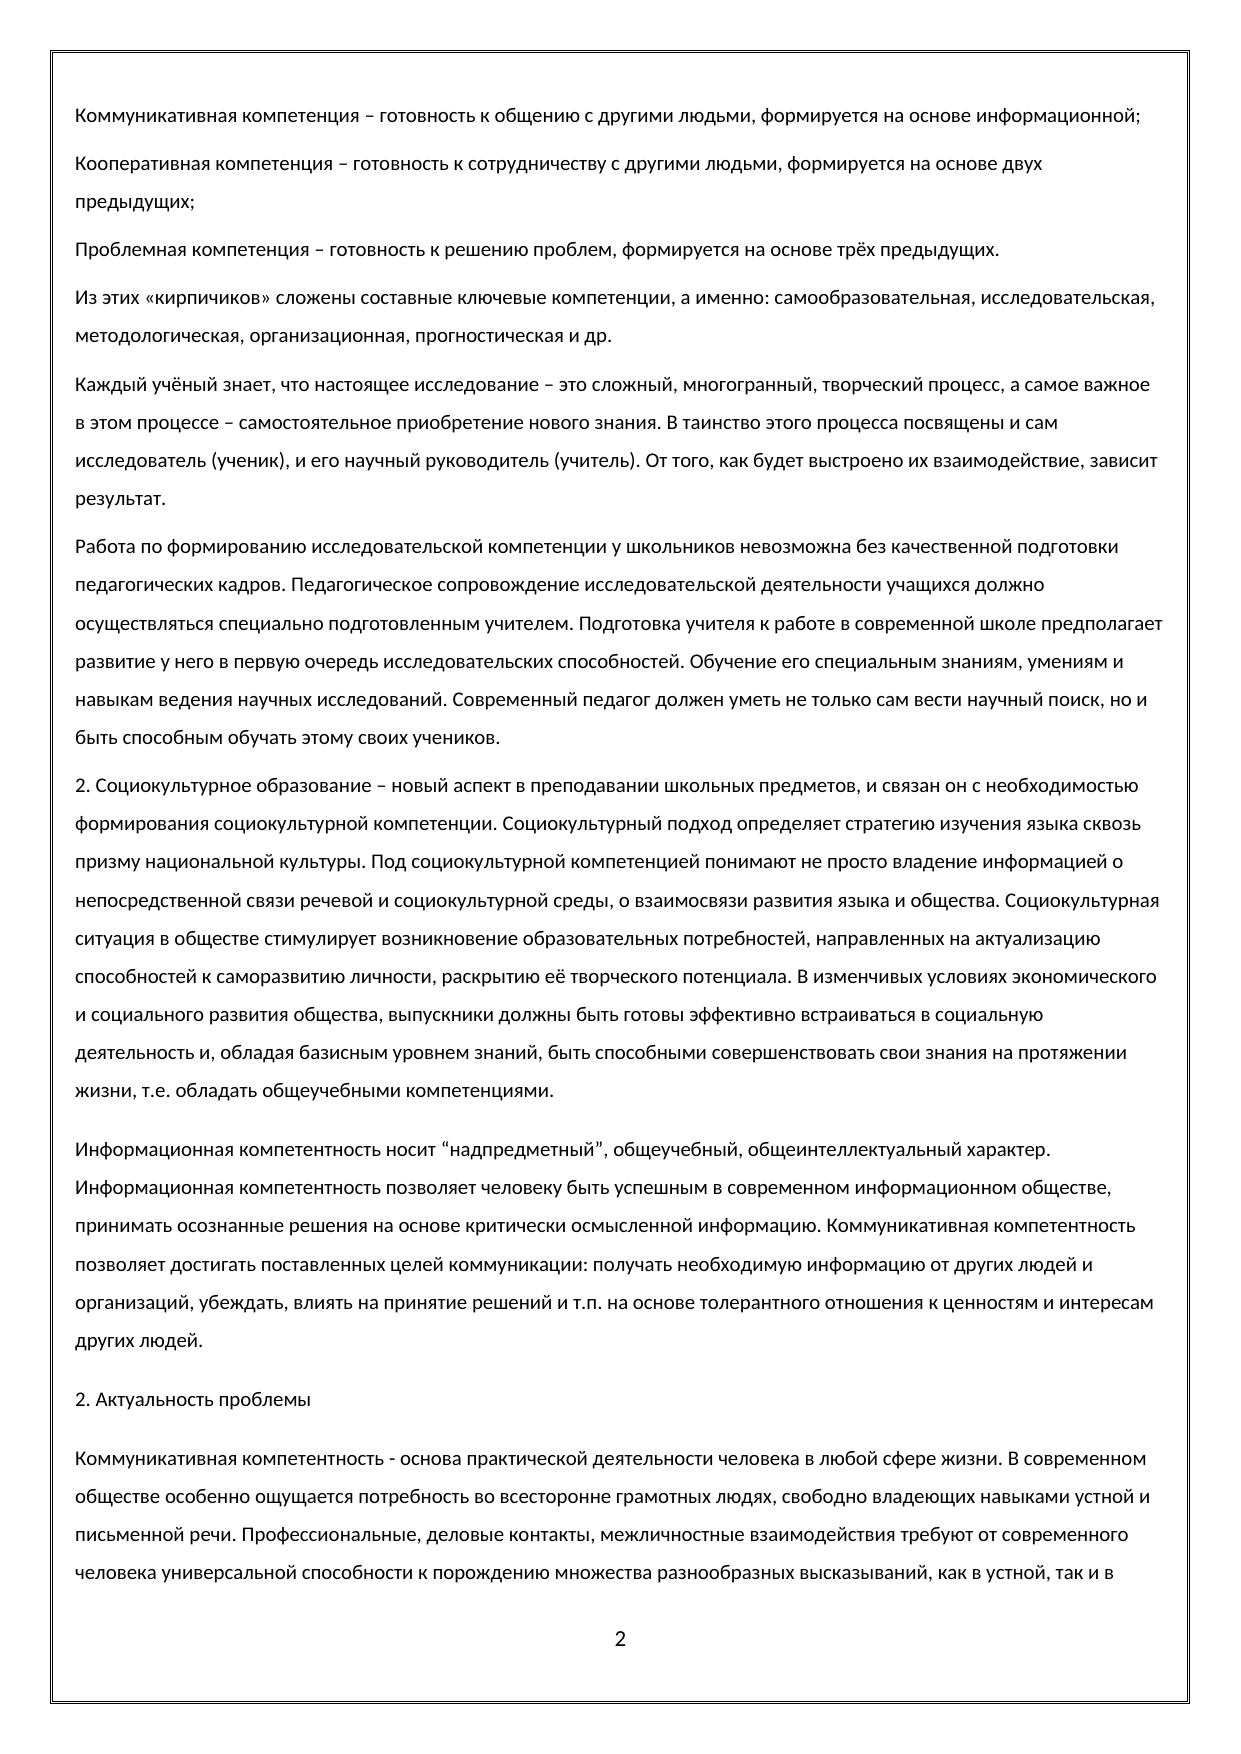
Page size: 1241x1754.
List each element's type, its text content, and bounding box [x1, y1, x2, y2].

text Информационная компетентность носит “надпредметный”, общеучебный, общеинтеллектуальный характер. Информационная компетентность позволяет человеку быть успешным в современном информационном обществе, принимать осознанные решения на основе критически осмысленной информацию. Коммуникативная компетентность позволяет достигать поставленных целей коммуникации: получать необходимую информацию от других людей и организаций, убеждать, влиять на принятие решений и т.п. на основе толерантного отношения к ценностям и интересам других людей. [75, 1136, 1165, 1352]
text 2. Социокультурное образование – новый аспект в преподавании школьных предметов, и связан он с необходимостью формирования социокультурной компетенции. Социокультурный подход определяет стратегию изучения языка сквозь призму национальной культуры. Под социокультурной компетенцией понимают не просто владение информацией о непосредственной связи речевой и социокультурной среды, о взаимосвязи развития языка и общества. Социокультурная ситуация в обществе стимулирует возникновение образовательных потребностей, направленных на актуализацию способностей к саморазвитию личности, раскрытию её творческого потенциала. В изменчивых условиях экономического и социального развития общества, выпускники должны быть готовы эффективно встраиваться в социальную деятельность и, обладая базисным уровнем знаний, быть способными совершенствовать свои знания на протяжении жизни, т.е. обладать общеучебными компетенциями. [75, 772, 1165, 1103]
text Кооперативная компетенция – готовность к сотрудничеству с другими людьми, формируется на основе двух предыдущих; [75, 150, 1165, 213]
text Работа по формированию исследовательской компетенции у школьников невозможна без качественной подготовки педагогических кадров. Педагогическое сопровождение исследовательской деятельности учащихся должно осуществляться специально подготовленным учителем. Подготовка учителя к работе в современной школе предполагает развитие у него в первую очередь исследовательских способностей. Обучение его специальным знаниям, умениям и навыкам ведения научных исследований. Современный педагог должен уметь не только сам вести научный поиск, но и быть способным обучать этому своих учеников. [75, 533, 1165, 749]
text Каждый учёный знает, что настоящее исследование – это сложный, многогранный, творческий процесс, а самое важное в этом процессе – самостоятельное приобретение нового знания. В таинство этого процесса посвящены и сам исследователь (ученик), и его научный руководитель (учитель). От того, как будет выстроено их взаимодействие, зависит результат. [75, 371, 1165, 511]
text Проблемная компетенция – готовность к решению проблем, формируется на основе трёх предыдущих. [75, 236, 1165, 262]
text Из этих «кирпичиков» сложены составные ключевые компетенции, а именно: самообразовательная, исследовательская, методологическая, организационная, прогностическая и др. [75, 284, 1165, 348]
text Коммуникативная компетенция – готовность к общению с другими людьми, формируется на основе информационной; [75, 102, 1165, 127]
text 2. Актуальность проблемы [75, 1386, 1165, 1411]
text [75, 1445, 1165, 1585]
